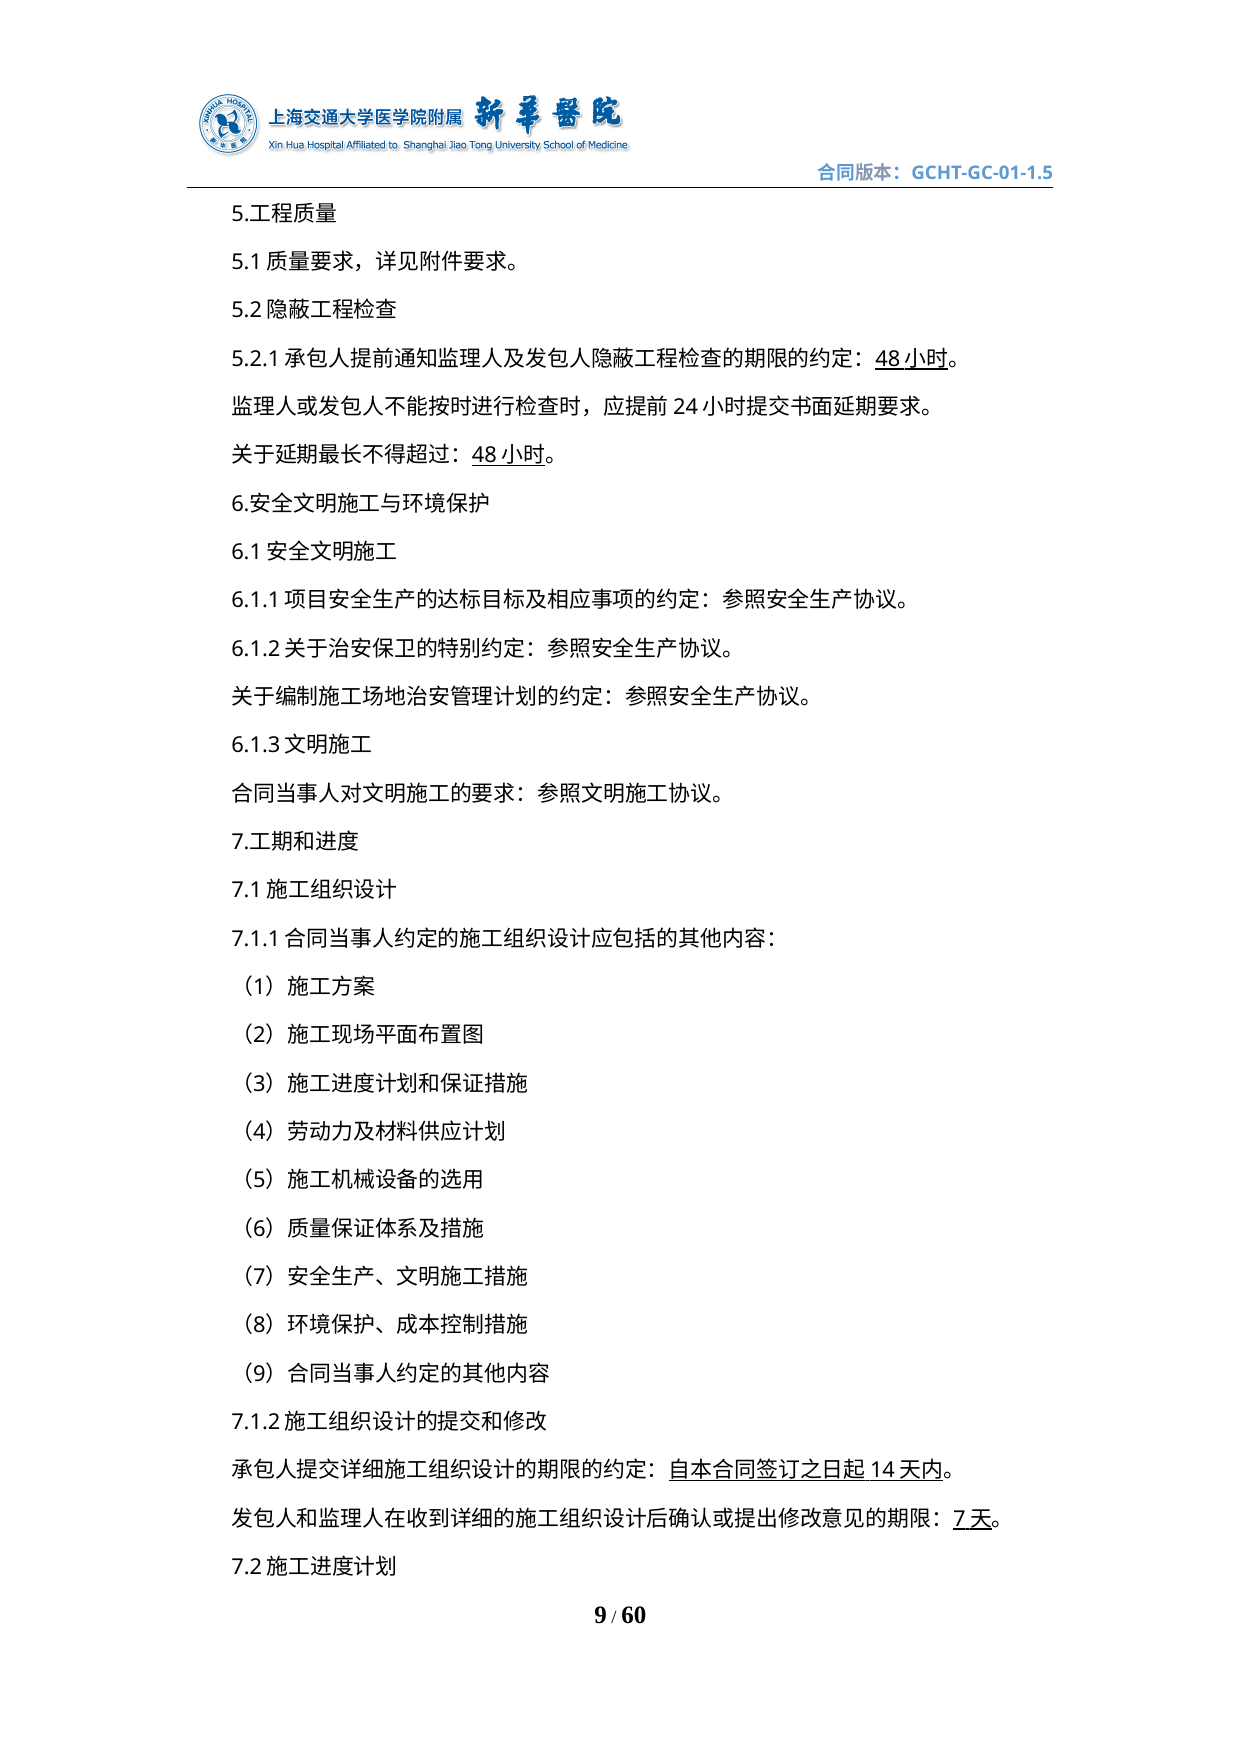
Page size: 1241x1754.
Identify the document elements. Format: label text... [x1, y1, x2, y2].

text 6.1.2关于治安保卫的特别约定：参照安全生产协议。 [187, 631, 1053, 663]
text 关于编制施工场地治安管理计划的约定：参照安全生产协议。 [187, 679, 1053, 711]
text 发包人和监理人在收到详细的施工组织设计后确认或提出修改意见的期限：7天。 [187, 1501, 1053, 1533]
text 6.安全文明施工与环境保护 [187, 486, 1053, 518]
text （8）环境保护、成本控制措施 [187, 1307, 1053, 1340]
text （5）施工机械设备的选用 [187, 1162, 1053, 1195]
text 合同当事人对文明施工的要求：参照文明施工协议。 [187, 776, 1053, 808]
text 6.1.1项目安全生产的达标目标及相应事项的约定：参照安全生产协议。 [187, 582, 1053, 615]
text 关于延期最长不得超过：48小时。 [187, 437, 1053, 470]
picture [187, 88, 638, 158]
text 承包人提交详细施工组织设计的期限的约定：自本合同签订之日起14天内。 [187, 1452, 1053, 1485]
text 6.1.3文明施工 [187, 727, 1053, 760]
text 监理人或发包人不能按时进行检查时，应提前24小时提交书面延期要求。 [187, 389, 1053, 421]
text 5.2.1承包人提前通知监理人及发包人隐蔽工程检查的期限的约定：48小时。 [187, 341, 1053, 373]
text （6）质量保证体系及措施 [187, 1211, 1053, 1243]
text （4）劳动力及材料供应计划 [187, 1114, 1053, 1146]
text 7.工期和进度 [187, 824, 1053, 856]
text （2）施工现场平面布置图 [187, 1017, 1053, 1050]
text 7.1施工组织设计 [187, 872, 1053, 905]
text 6.1安全文明施工 [187, 534, 1053, 566]
text 5.2隐蔽工程检查 [187, 292, 1053, 325]
text （3）施工进度计划和保证措施 [187, 1066, 1053, 1098]
text 7.1.1合同当事人约定的施工组织设计应包括的其他内容： [187, 921, 1053, 953]
text 5.工程质量 [187, 196, 1053, 228]
text 5.1质量要求，详见附件要求。 [187, 244, 1053, 276]
text （7）安全生产、文明施工措施 [187, 1259, 1053, 1291]
text （9）合同当事人约定的其他内容 [187, 1356, 1053, 1388]
text （1）施工方案 [187, 969, 1053, 1001]
text 7.2施工进度计划 [187, 1549, 1053, 1581]
text 7.1.2施工组织设计的提交和修改 [187, 1404, 1053, 1436]
